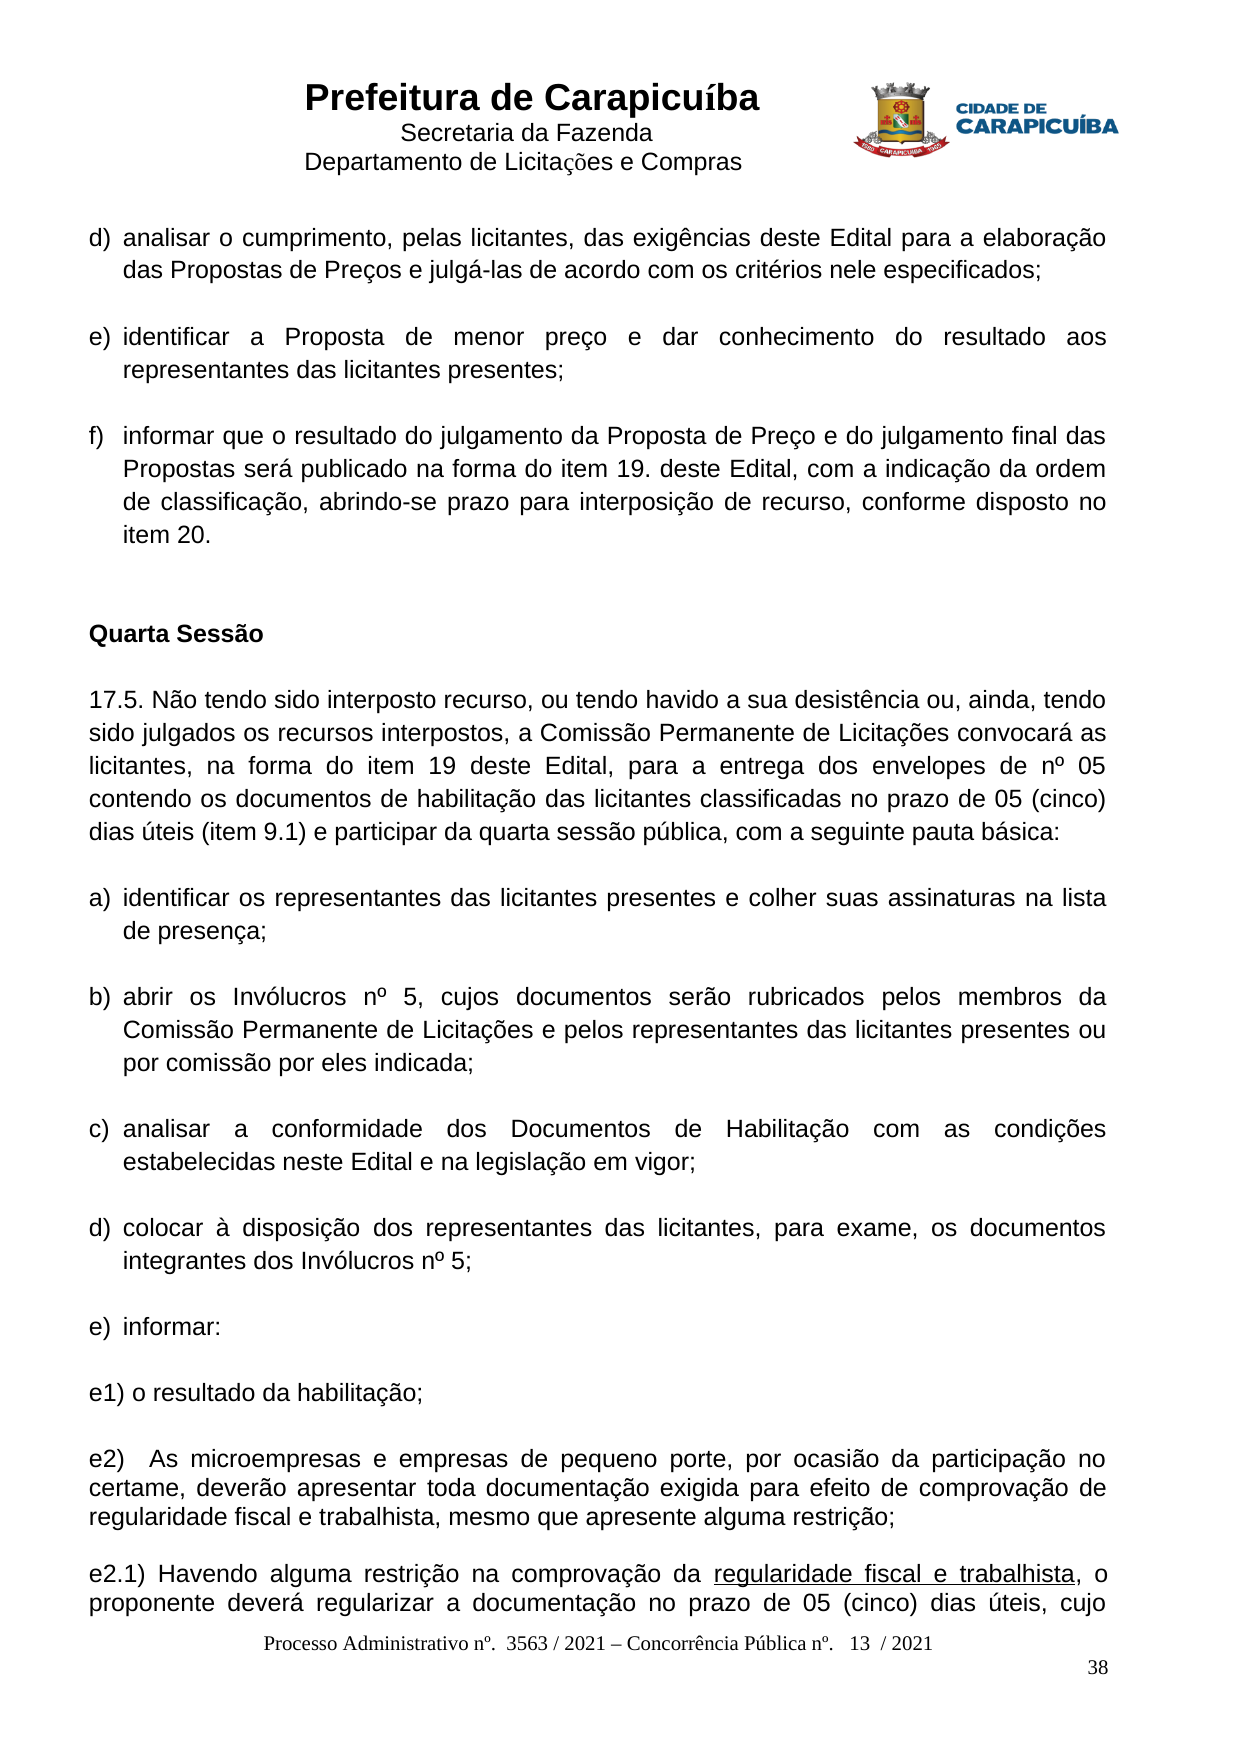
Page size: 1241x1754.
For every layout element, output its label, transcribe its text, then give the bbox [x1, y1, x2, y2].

list colocar à disposição dos representantes das licitantes, para exame, os documentos integrantes dos Invólucros nº 5; [89, 1213, 1108, 1275]
list identificar os representantes das licitantes presentes e colher suas assinaturas na lista de presença; [89, 883, 1108, 945]
list informar: [89, 1312, 1108, 1341]
picture [853, 62, 1123, 183]
list identificar a Proposta de menor preço e dar conhecimento do resultado aos representantes das licitantes presentes; [89, 322, 1108, 383]
list informar que o resultado do julgamento da Proposta de Preço e do julgamento final das Propostas será publicado na forma do item 19. deste Edital, com a indicação da ordem de classificação, abrindo-se prazo para interposição de recurso, conforme disposto no item 20. [89, 421, 1108, 548]
list analisar a conformidade dos Documentos de Habilitação com as condições estabelecidas neste Edital e na legislação em vigor; [89, 1114, 1108, 1176]
text e1) o resultado da habilitação; [89, 1378, 1108, 1407]
list abrir os Invólucros nº 5, cujos documentos serão rubricados pelos membros da Comissão Permanente de Licitações e pelos representantes das licitantes presentes ou por comissão por eles indicada; [89, 982, 1108, 1077]
text 17.5. Não tendo sido interposto recurso, ou tendo havido a sua desistência ou, ainda, tendo sido julgados os recursos interpostos, a Comissão Permanente de Licitações convocará as licitantes, na forma do item 19 deste Edital, para a entrega dos envelopes de nº 05 contendo os documentos de habilitação das licitantes classificadas no prazo de 05 (cinco) dias úteis (item 9.1) e participar da quarta sessão pública, com a seguinte pauta básica: [89, 685, 1108, 846]
text Quarta Sessão [89, 619, 1108, 647]
text e2) As microempresas e empresas de pequeno porte, por ocasião da participação no certame, deverão apresentar toda documentação exigida para efeito de comprovação de regularidade fiscal e trabalhista, mesmo que apresente alguma restrição; [89, 1444, 1108, 1531]
list analisar o cumprimento, pelas licitantes, das exigências deste Edital para a elaboração das Propostas de Preços e julgá-las de acordo com os critérios nele especificados; [89, 222, 1108, 284]
